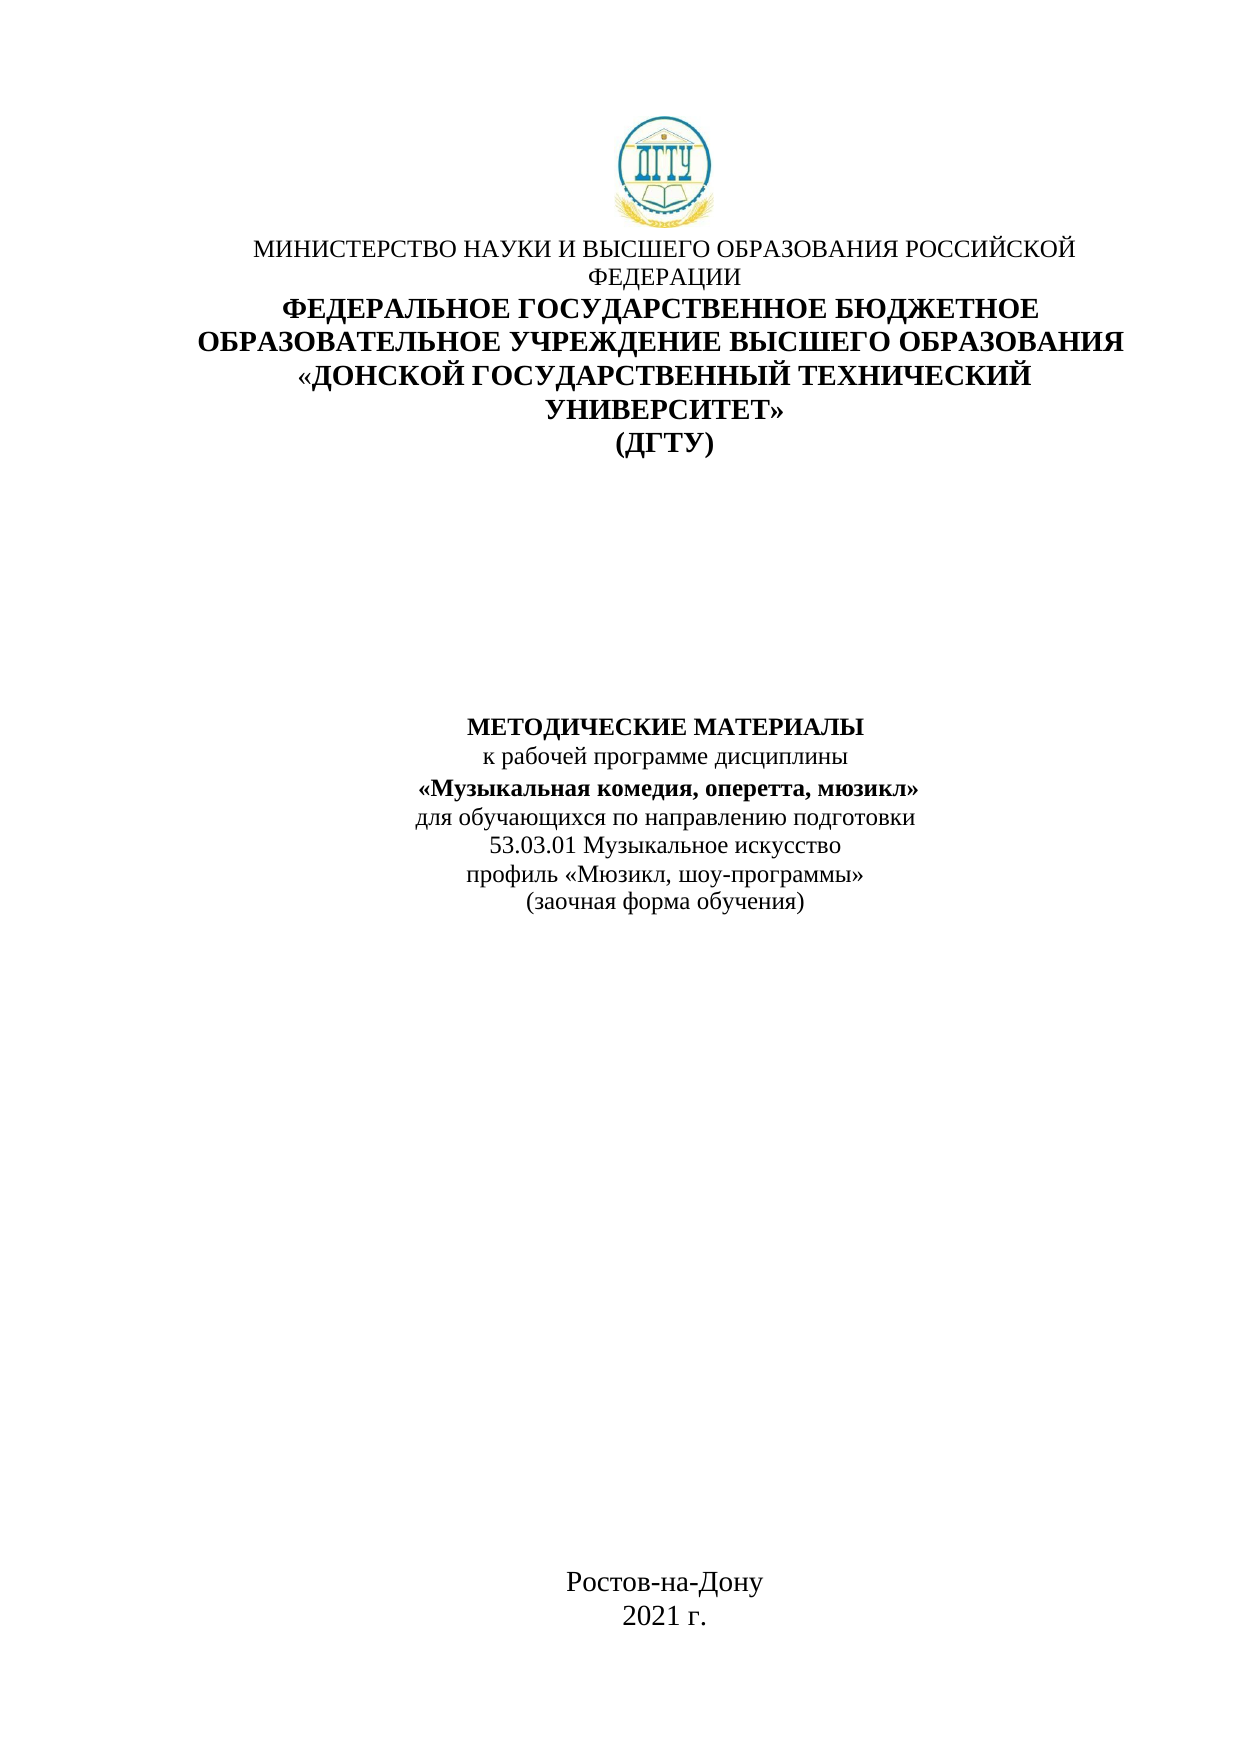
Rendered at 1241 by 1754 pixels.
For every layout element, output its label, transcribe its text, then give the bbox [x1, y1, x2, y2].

subtitle «ДОНСКОЙ ГОСУДАРСТВЕННЫЙ ТЕХНИЧЕСКИЙ УНИВЕРСИТЕТ» [196, 358, 1133, 426]
table_header МЕТОДИЧЕСКИЕ МАТЕРИАЛЫ к рабочей программе дисциплины [395, 713, 940, 772]
text (ДГТУ) [196, 426, 1133, 459]
text ОБРАЗОВАТЕЛЬНОЕ УЧРЕЖДЕНИЕ ВЫСШЕГО ОБРАЗОВАНИЯ [196, 325, 1125, 358]
text МИНИСТЕРСТВО НАУКИ И ВЫСШЕГО ОБРАЗОВАНИЯ РОССИЙСКОЙ ФЕДЕРАЦИИ [196, 234, 1133, 291]
text Ростов-на-Дону 2021 г. [566, 1564, 763, 1632]
table_cell «Музыкальная комедия, оперетта, мюзикл» для обучающихся по направлению подготовки 53.03.01 Музыкальное искусство профиль «Мюзикл, шоу-программы» (заочная форма обучения) [395, 772, 940, 917]
subtitle ФЕДЕРАЛЬНОЕ ГОСУДАРСТВЕННОЕ БЮДЖЕТНОЕ [196, 291, 1125, 325]
picture [614, 116, 714, 228]
